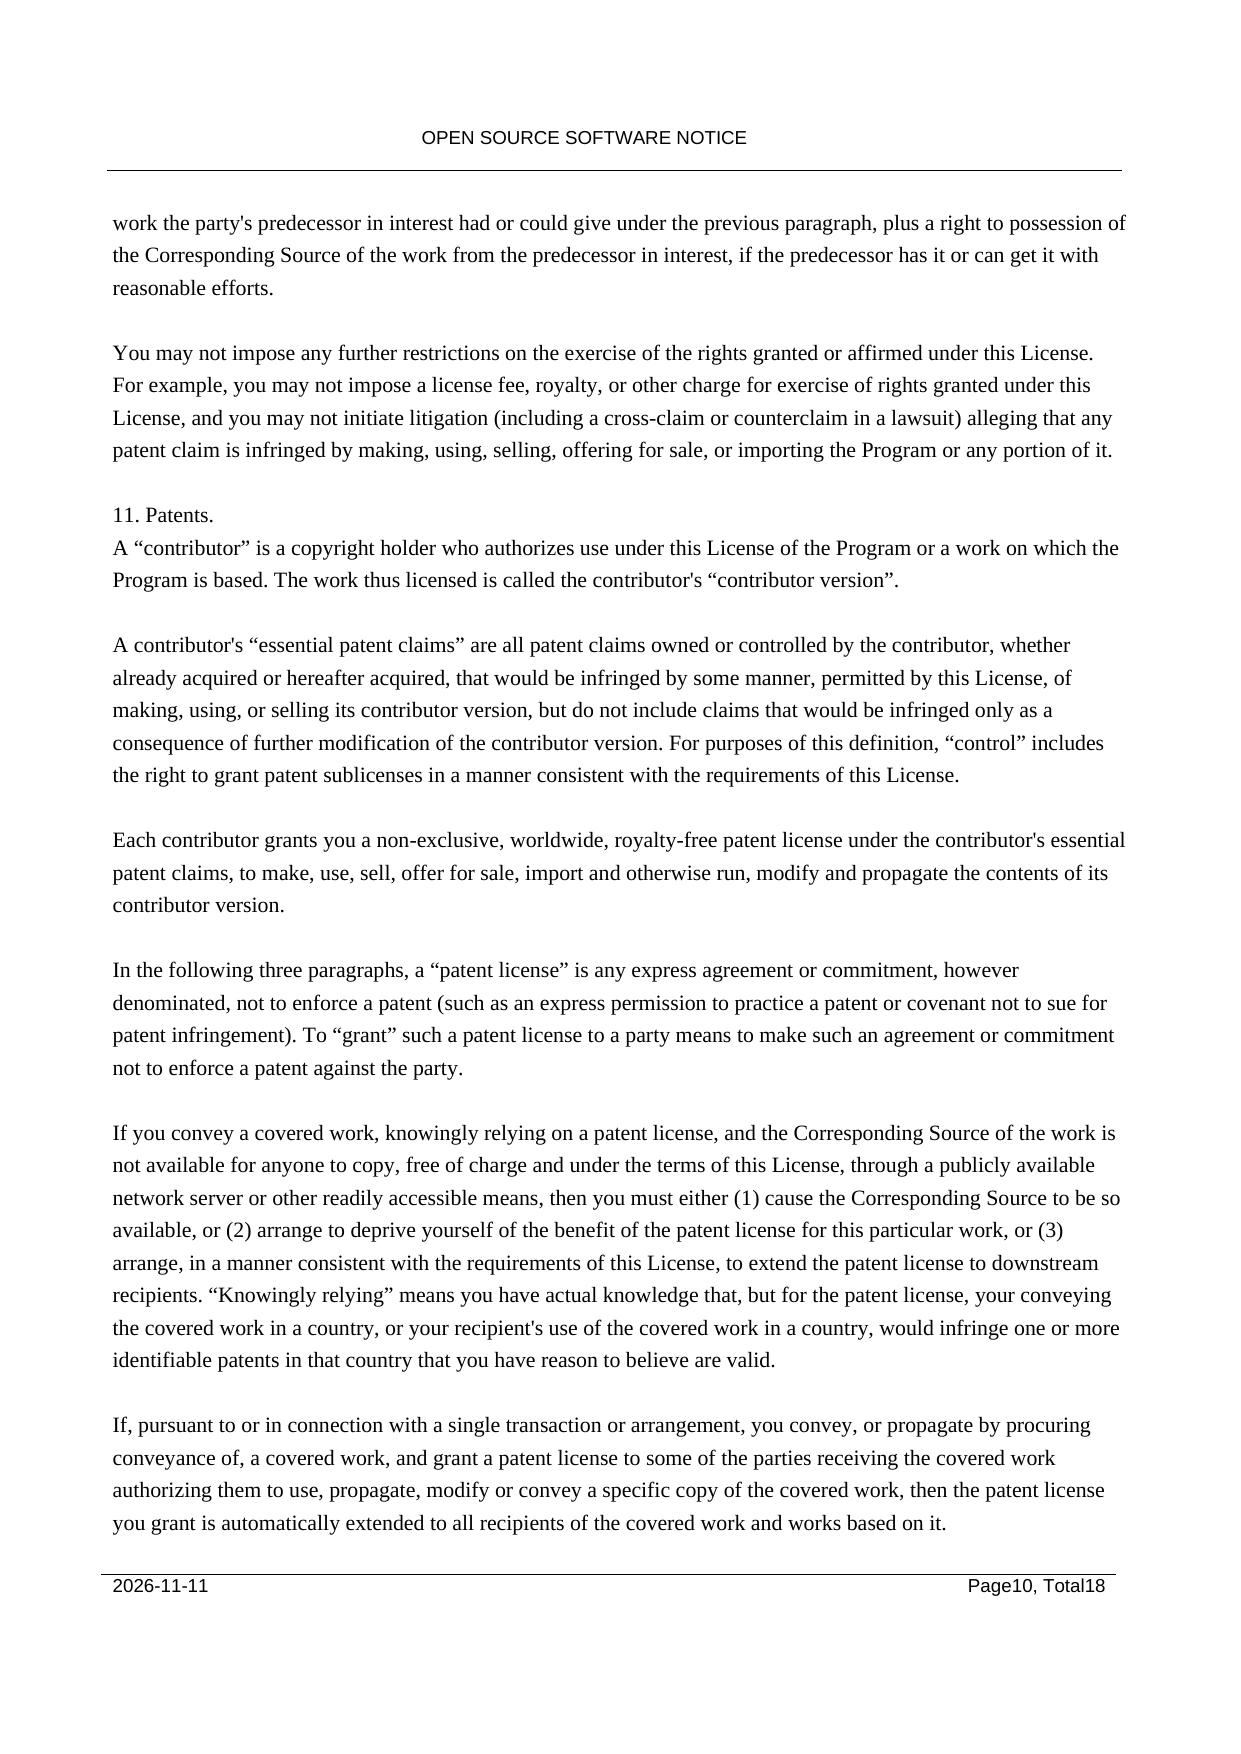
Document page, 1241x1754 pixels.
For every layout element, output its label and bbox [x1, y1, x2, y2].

text [112, 206, 1128, 1539]
